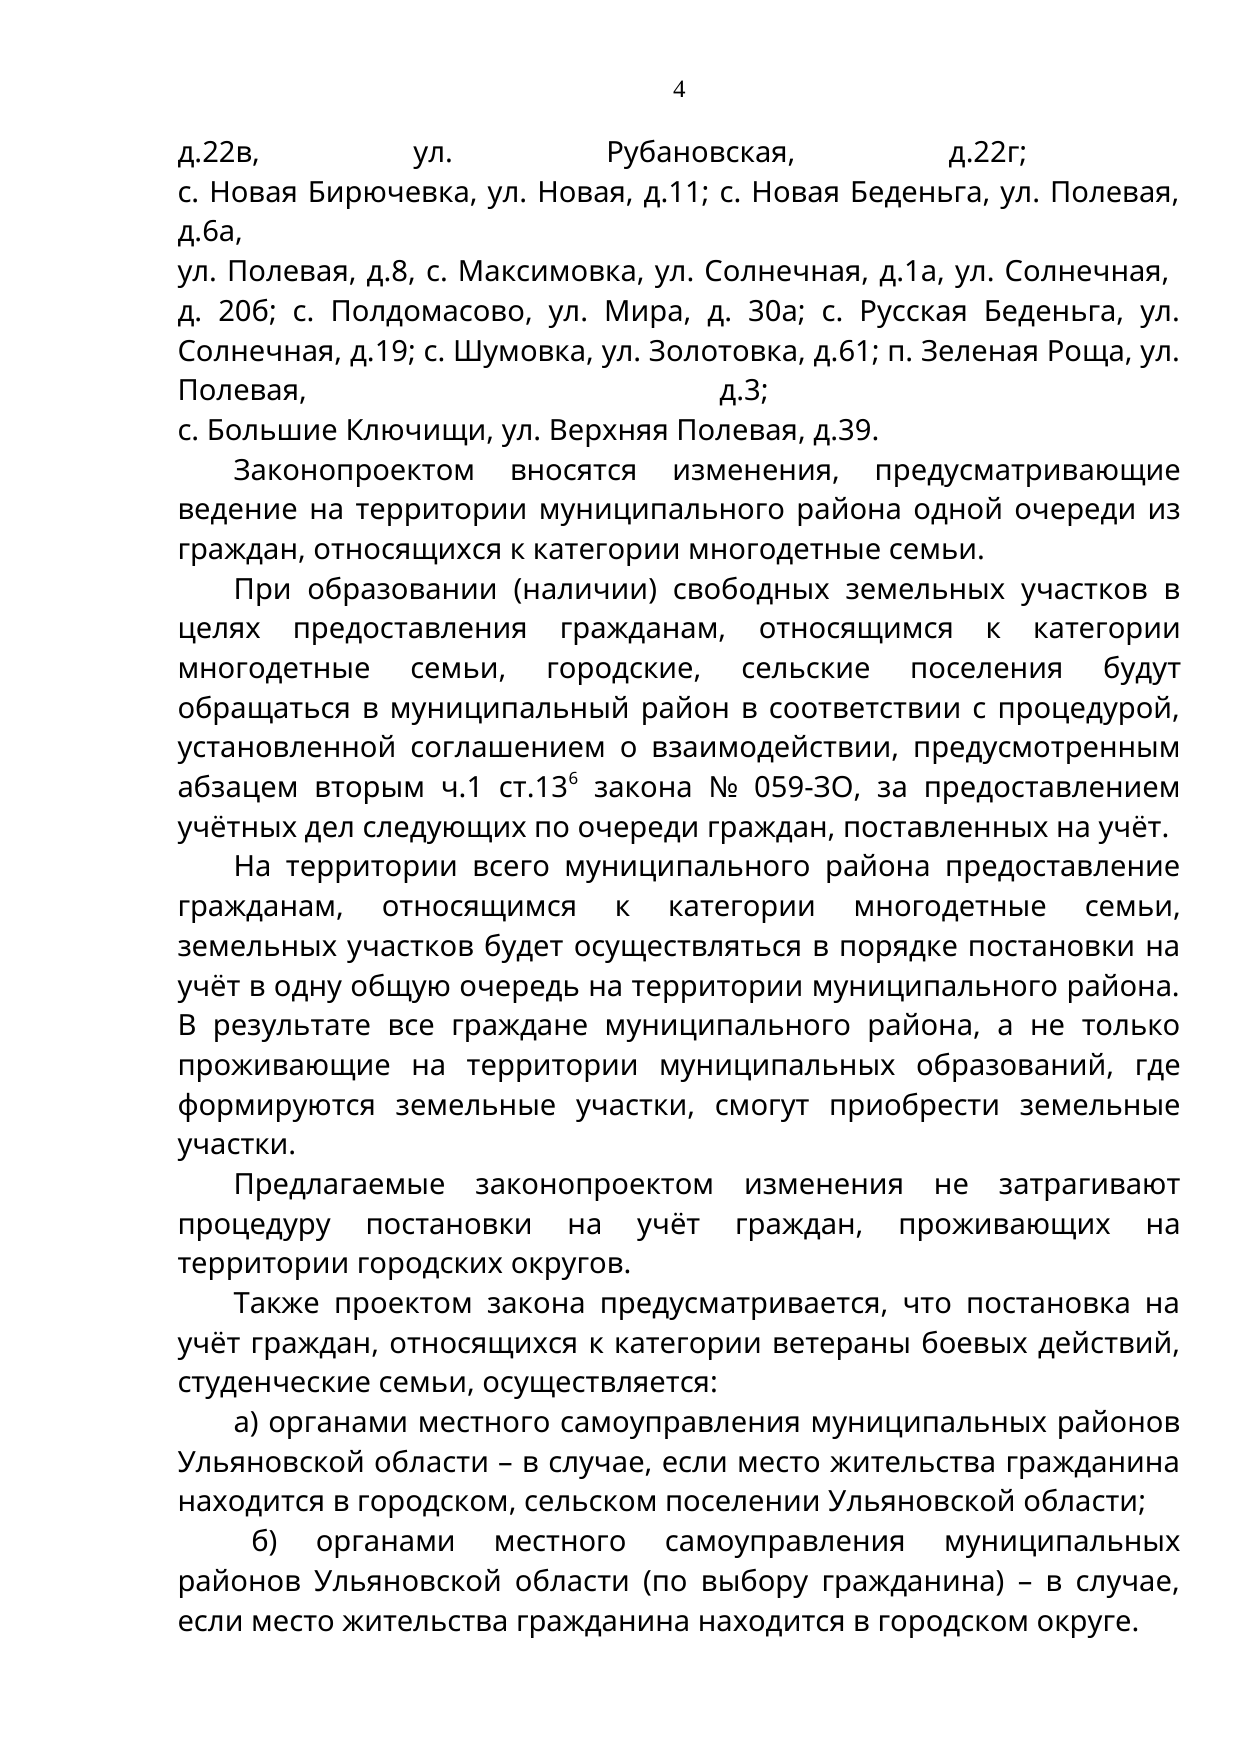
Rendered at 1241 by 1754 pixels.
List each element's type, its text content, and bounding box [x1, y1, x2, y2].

text Предлагаемые законопроектом изменения не затрагивают процедуру постановки на учёт граждан, проживающих на территории городских округов. [177, 1163, 1181, 1282]
text При образовании (наличии) свободных земельных участков в целях предоставления гражданам, относящимся к категории многодетные семьи, городские, сельские поселения будут обращаться в муниципальный район в соответствии с процедурой, установленной соглашением о взаимодействии, предусмотренным абзацем вторым ч.1 ст.136 закона № 059-ЗО, за предоставлением учётных дел следующих по очереди граждан, поставленных на учёт. [177, 568, 1181, 846]
text а) органами местного самоуправления муниципальных районов Ульяновской области – в случае, если место жительства гражданина находится в городском, сельском поселении Ульяновской области; [177, 1401, 1181, 1520]
text Также проектом закона предусматривается, что постановка на учёт граждан, относящихся к категории ветераны боевых действий, студенческие семьи, осуществляется: [177, 1282, 1181, 1401]
text На территории всего муниципального района предоставление гражданам, относящимся к категории многодетные семьи, земельных участков будет осуществляться в порядке постановки на учёт в одну общую очередь на территории муниципального района. В результате все граждане муниципального района, а не только проживающие на территории муниципальных образований, где формируются земельные участки, смогут приобрести земельные участки. [177, 846, 1181, 1163]
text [177, 131, 1181, 449]
text Законопроектом вносятся изменения, предусматривающие ведение на территории муниципального района одной очереди из граждан, относящихся к категории многодетные семьи. [177, 449, 1181, 568]
text б) органами местного самоуправления муниципальных районов Ульяновской области (по выбору гражданина) – в случае, если место жительства гражданина находится в городском округе. [177, 1520, 1181, 1639]
